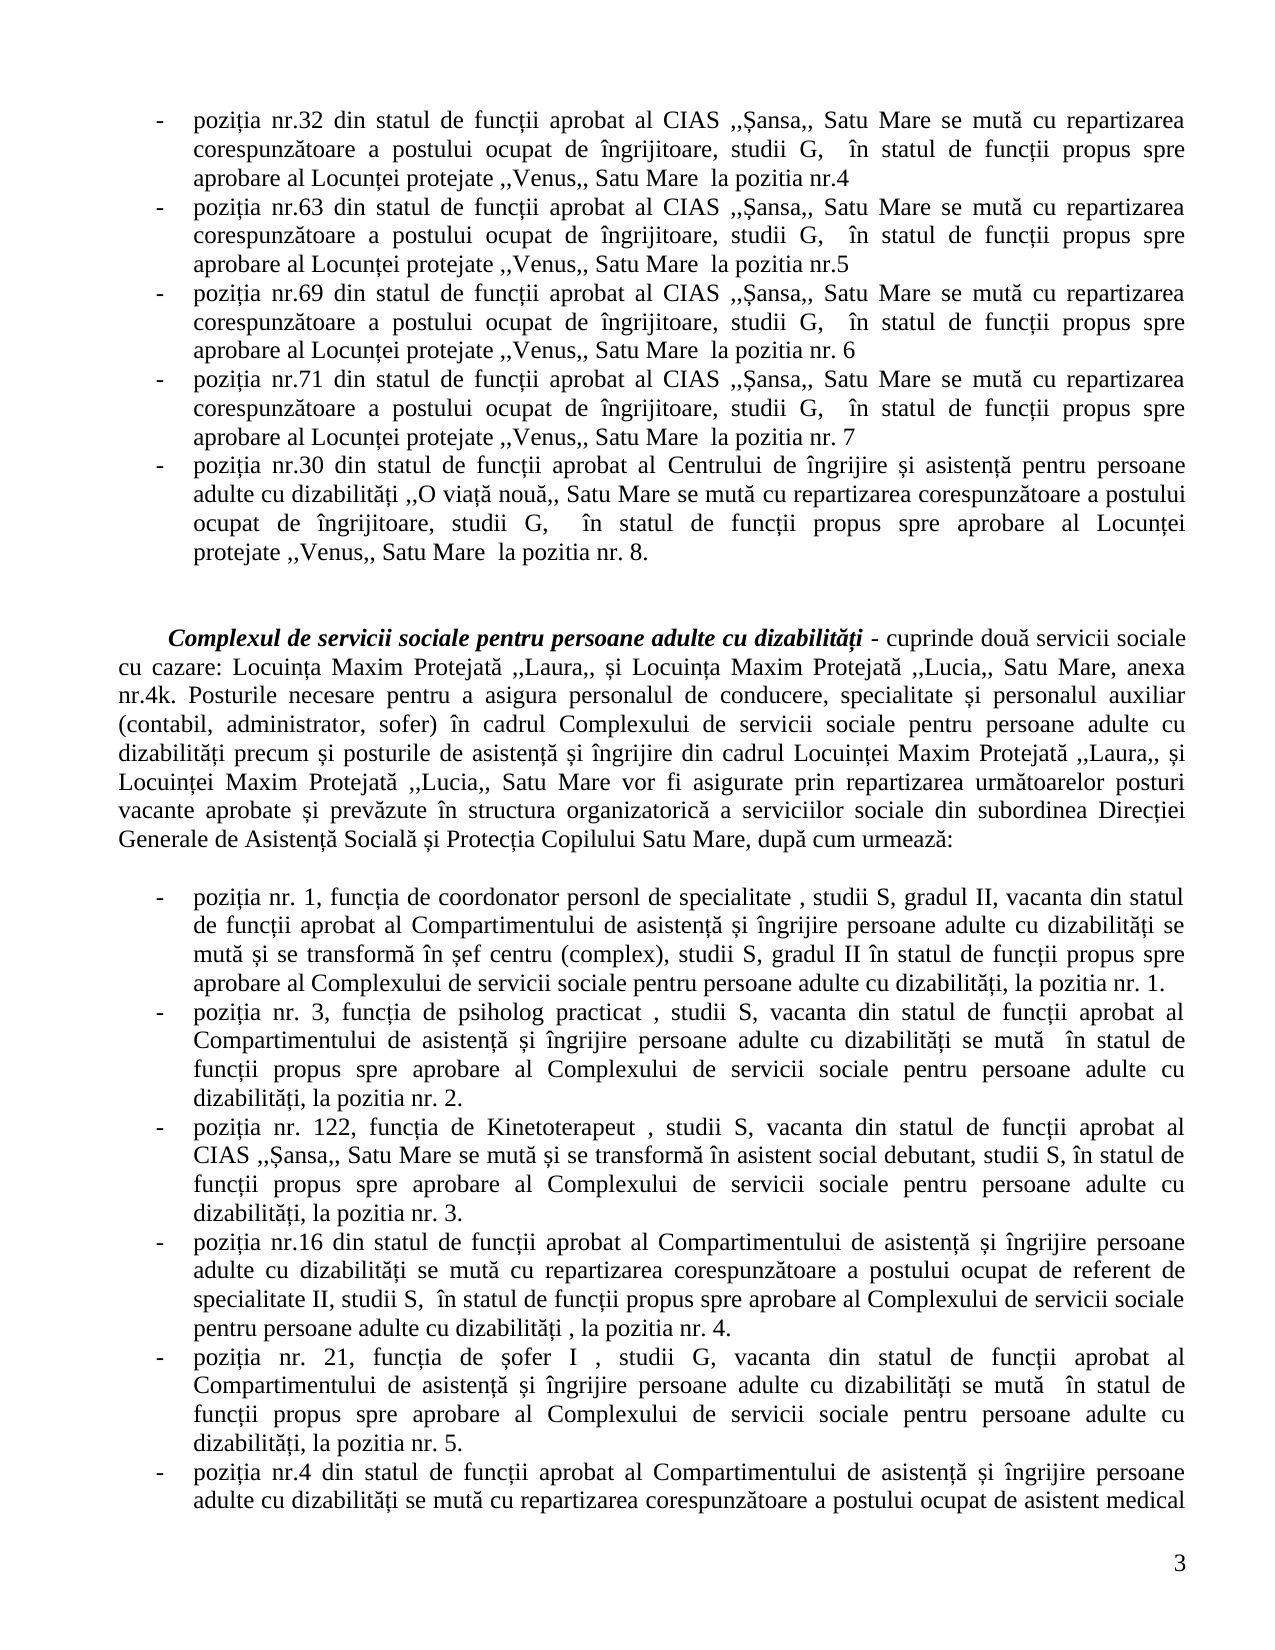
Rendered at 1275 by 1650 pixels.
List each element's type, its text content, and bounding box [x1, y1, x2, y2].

list poziția nr.63 din statul de funcții aprobat al CIAS ,,Șansa,, Satu Mare se mută cu repartizarea corespunzătoare a postului ocupat de îngrijitoare, studii G, în statul de funcții propus spre aprobare al Locunței protejate ,,Venus,, Satu Mare la pozitia nr.5 [156, 192, 1186, 278]
list poziția nr. 1, funcția de coordonator personl de specialitate , studii S, gradul II, vacanta din statul de funcții aprobat al Compartimentului de asistență și îngrijire persoane adulte cu dizabilități se mută și se transformă în șef centru (complex), studii S, gradul II în statul de funcții propus spre aprobare al Complexului de servicii sociale pentru persoane adulte cu dizabilități, la pozitia nr. 1. [156, 882, 1186, 997]
list poziția nr. 3, funcția de psiholog practicat , studii S, vacanta din statul de funcții aprobat al Compartimentului de asistență și îngrijire persoane adulte cu dizabilități se mută în statul de funcții propus spre aprobare al Complexului de servicii sociale pentru persoane adulte cu dizabilități, la pozitia nr. 2. [156, 997, 1186, 1112]
list poziția nr. 21, funcția de șofer I , studii G, vacanta din statul de funcții aprobat al Compartimentului de asistență și îngrijire persoane adulte cu dizabilități se mută în statul de funcții propus spre aprobare al Complexului de servicii sociale pentru persoane adulte cu dizabilități, la pozitia nr. 5. [156, 1342, 1186, 1457]
list poziția nr.30 din statul de funcții aprobat al Centrului de îngrijire și asistență pentru persoane adulte cu dizabilități ,,O viață nouă,, Satu Mare se mută cu repartizarea corespunzătoare a postului ocupat de îngrijitoare, studii G, în statul de funcții propus spre aprobare al Locunței protejate ,,Venus,, Satu Mare la pozitia nr. 8. [156, 451, 1186, 566]
list poziția nr. 122, funcția de Kinetoterapeut , studii S, vacanta din statul de funcții aprobat al CIAS ,,Șansa,, Satu Mare se mută și se transformă în asistent social debutant, studii S, în statul de funcții propus spre aprobare al Complexului de servicii sociale pentru persoane adulte cu dizabilități, la pozitia nr. 3. [156, 1112, 1186, 1227]
list poziția nr.71 din statul de funcții aprobat al CIAS ,,Șansa,, Satu Mare se mută cu repartizarea corespunzătoare a postului ocupat de îngrijitoare, studii G, în statul de funcții propus spre aprobare al Locunței protejate ,,Venus,, Satu Mare la pozitia nr. 7 [156, 364, 1186, 451]
list poziția nr.16 din statul de funcții aprobat al Compartimentului de asistență și îngrijire persoane adulte cu dizabilități se mută cu repartizarea corespunzătoare a postului ocupat de referent de specialitate II, studii S, în statul de funcții propus spre aprobare al Complexului de servicii sociale pentru persoane adulte cu dizabilități , la pozitia nr. 4. [156, 1227, 1186, 1342]
list poziția nr.69 din statul de funcții aprobat al CIAS ,,Șansa,, Satu Mare se mută cu repartizarea corespunzătoare a postului ocupat de îngrijitoare, studii G, în statul de funcții propus spre aprobare al Locunței protejate ,,Venus,, Satu Mare la pozitia nr. 6 [156, 278, 1186, 364]
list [156, 1457, 1186, 1514]
list poziția nr.32 din statul de funcții aprobat al CIAS ,,Șansa,, Satu Mare se mută cu repartizarea corespunzătoare a postului ocupat de îngrijitoare, studii G, în statul de funcții propus spre aprobare al Locunței protejate ,,Venus,, Satu Mare la pozitia nr.4 [156, 106, 1186, 192]
text Complexul de servicii sociale pentru persoane adulte cu dizabilități - cuprinde două servicii sociale cu cazare: Locuința Maxim Protejată ,,Laura,, și Locuința Maxim Protejată ,,Lucia,, Satu Mare, anexa nr.4k. Posturile necesare pentru a asigura personalul de conducere, specialitate și personalul auxiliar (contabil, administrator, sofer) în cadrul Complexului de servicii sociale pentru persoane adulte cu dizabilități precum și posturile de asistență și îngrijire din cadrul Locuinței Maxim Protejată ,,Laura,, și Locuinței Maxim Protejată ,,Lucia,, Satu Mare vor fi asigurate prin repartizarea următoarelor posturi vacante aprobate și prevăzute în structura organizatorică a serviciilor sociale din subordinea Direcției Generale de Asistență Socială și Protecția Copilului Satu Mare, după cum urmează: [118, 623, 1186, 853]
